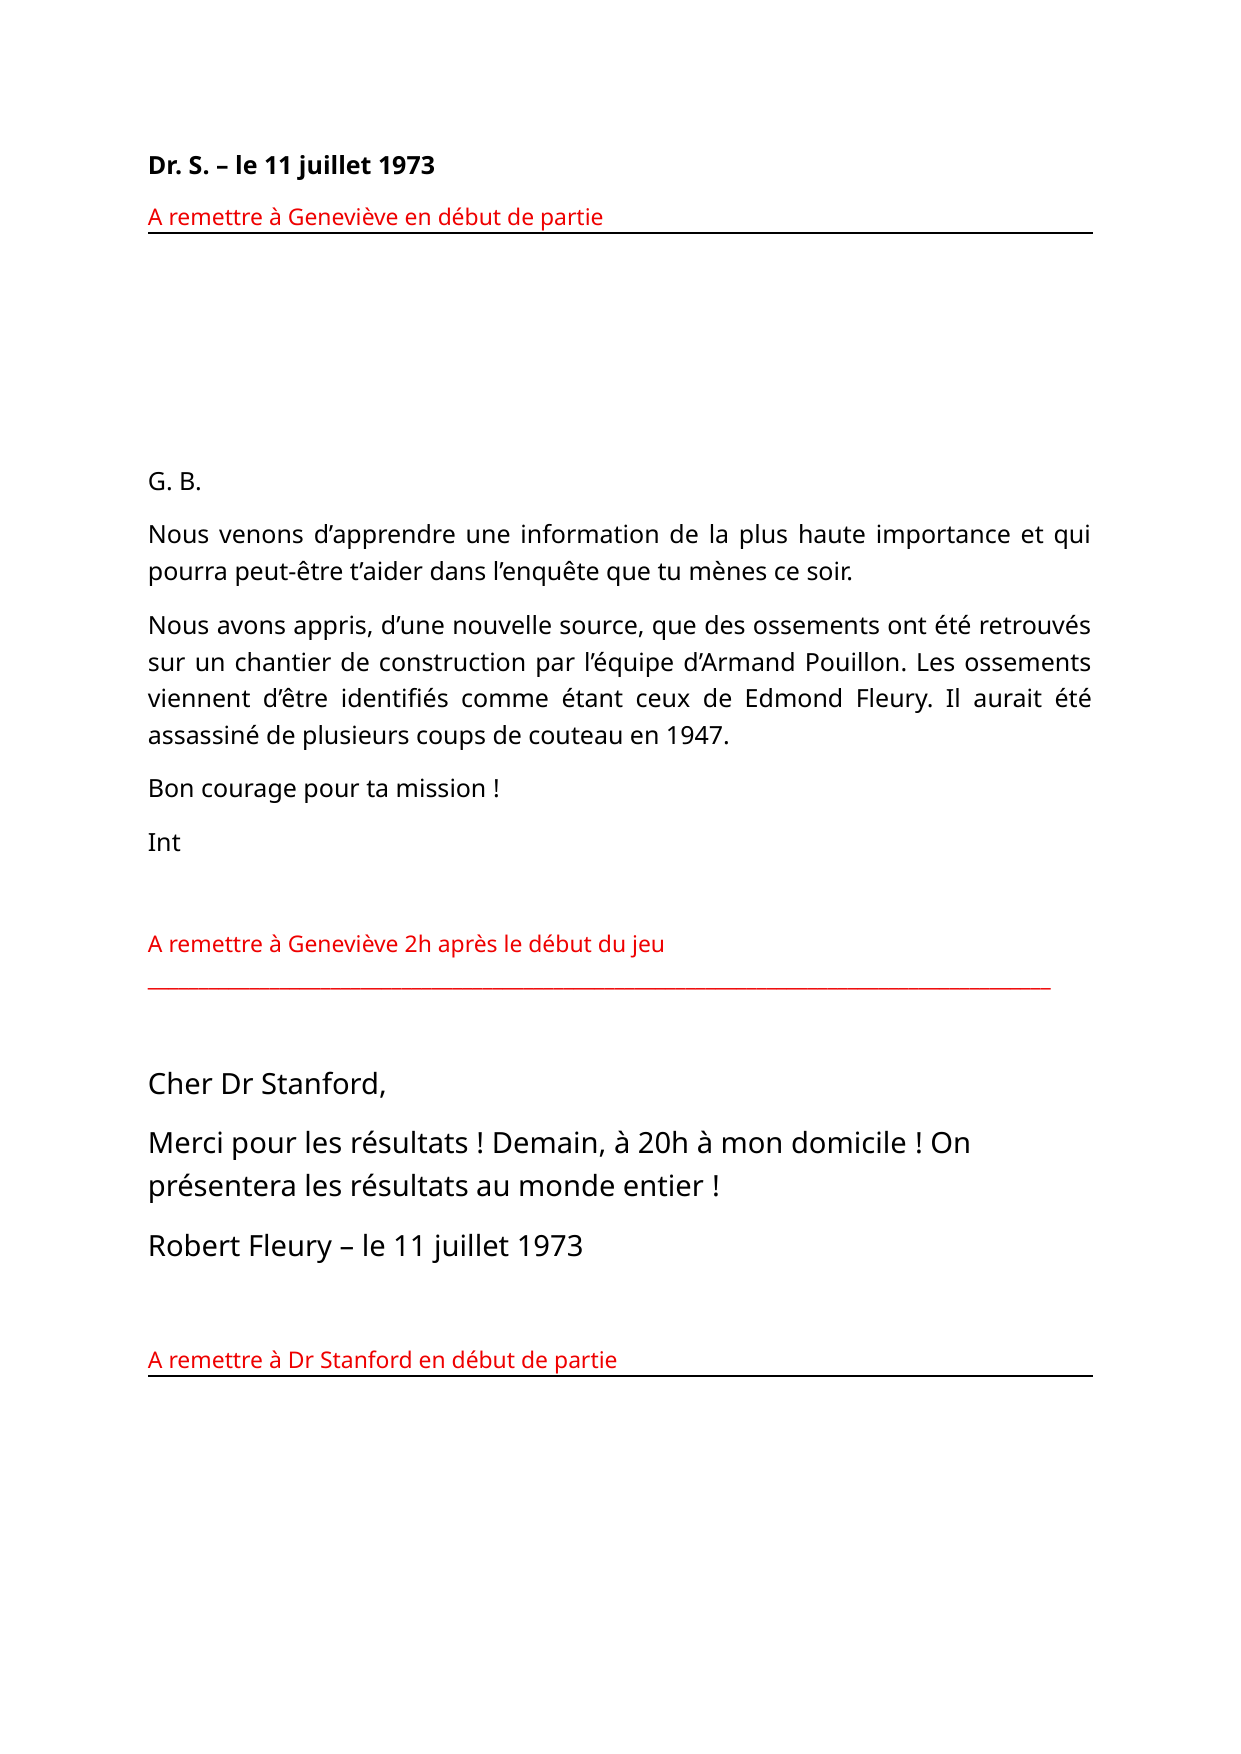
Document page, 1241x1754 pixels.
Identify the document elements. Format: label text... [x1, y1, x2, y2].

text A remettre à Geneviève 2h après le début du jeu _________________________________________________________________________________________ [148, 928, 1093, 993]
text Nous venons d’apprendre une information de la plus haute importance et qui pourra peut-être t’aider dans l’enquête que tu mènes ce soir. [148, 517, 1093, 588]
text Merci pour les résultats ! Demain, à 20h à mon domicile ! On présentera les résultats au monde entier ! [148, 1122, 1093, 1205]
text G. B. [148, 464, 1093, 498]
text Dr. S. – le 11 juillet 1973 [148, 148, 1093, 182]
text Bon courage pour ta mission ! [148, 771, 1093, 805]
text A remettre à Geneviève en début de partie [148, 201, 1093, 232]
text Nous avons appris, d’une nouvelle source, que des ossements ont été retrouvés sur un chantier de construction par l’équipe d’Armand Pouillon. Les ossements viennent d’être identifiés comme étant ceux de Edmond Fleury. Il aurait été assassiné de plusieurs coups de couteau en 1947. [148, 607, 1093, 752]
text Int [148, 824, 1093, 859]
text Cher Dr Stanford, [148, 1063, 1093, 1103]
text Robert Fleury – le 11 juillet 1973 [148, 1225, 1093, 1264]
text A remettre à Dr Stanford en début de partie [148, 1344, 1093, 1375]
